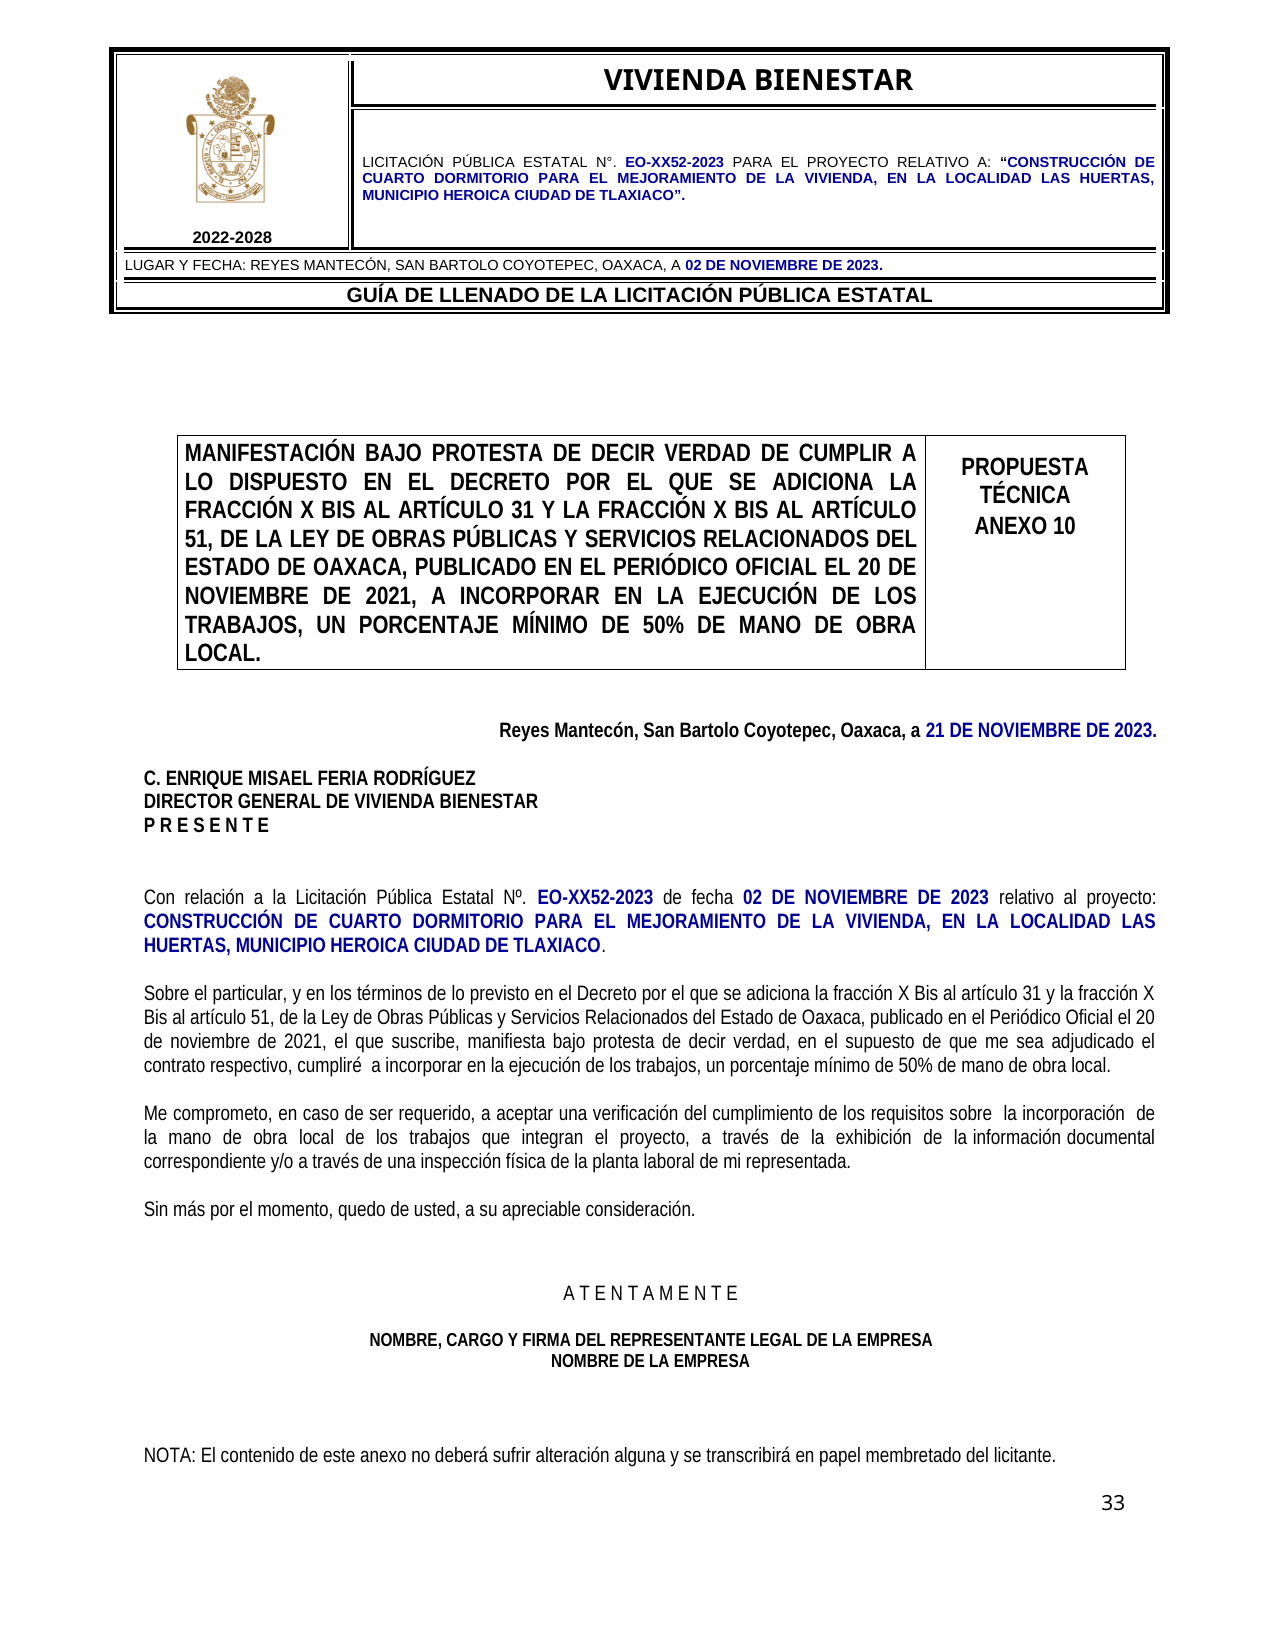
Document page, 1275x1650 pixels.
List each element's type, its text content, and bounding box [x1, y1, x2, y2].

text C. ENRIQUE MISAEL FERIA RODRÍGUEZ [144, 765, 1157, 789]
text Sin más por el momento, quedo de usted, a su apreciable consideración. [143, 1197, 1157, 1221]
table_header MANIFESTACIÓN BAJO PROTESTA DE DECIR VERDAD DE CUMPLIR A LO DISPUESTO EN EL DECRETO POR EL QUE SE ADICIONA LA FRACCIÓN X BIS AL ARTÍCULO 31 Y LA FRACCIÓN X BIS AL ARTÍCULO 51, DE LA LEY DE OBRAS PÚBLICAS Y SERVICIOS RELACIONADOS DEL ESTADO DE OAXACA, PUBLICADO EN EL PERIÓDICO OFICIAL EL 20 DE NOVIEMBRE DE 2021, A INCORPORAR EN LA EJECUCIÓN DE LOS TRABAJOS, UN PORCENTAJE MÍNIMO DE 50% DE MANO DE OBRA LOCAL. [178, 436, 925, 669]
list Con relación a la Licitación Pública Estatal Nº. EO-XX52-2023 de fecha 02 DE NOVIEMBRE DE 2023 relativo al proyecto: CONSTRUCCIÓN DE CUARTO DORMITORIO PARA EL MEJORAMIENTO DE LA VIVIENDA, EN LA LOCALIDAD LAS HUERTAS, MUNICIPIO HEROICA CIUDAD DE TLAXIACO. [143, 885, 1157, 957]
text Me comprometo, en caso de ser requerido, a aceptar una verificación del cumplimiento de los requisitos sobre la incorporación de la mano de obra local de los trabajos que integran el proyecto, a través de la exhibición de la información documental correspondiente y/o a través de una inspección física de la planta laboral de mi representada. [143, 1101, 1157, 1173]
text A T E N T A M E N T E [144, 1281, 1157, 1304]
table_header PROPUESTA TÉCNICA ANEXO 10 [926, 436, 1125, 669]
text NOMBRE DE LA EMPRESA [144, 1350, 1157, 1372]
text P R E S E N T E [144, 813, 1157, 837]
picture [180, 72, 277, 201]
text NOMBRE, CARGO Y FIRMA DEL REPRESENTANTE LEGAL DE LA EMPRESA [177, 1328, 1125, 1350]
text NOTA: El contenido de este anexo no deberá sufrir alteración alguna y se transcribirá en papel membretado del licitante. [144, 1443, 1157, 1467]
text Reyes Mantecón, San Bartolo Coyotepec, Oaxaca, a 21 DE NOVIEMBRE DE 2023. [144, 717, 1157, 741]
text DIRECTOR GENERAL DE VIVIENDA BIENESTAR [144, 789, 1157, 813]
text Sobre el particular, y en los términos de lo previsto en el Decreto por el que se adiciona la fracción X Bis al artículo 31 y la fracción X Bis al artículo 51, de la Ley de Obras Públicas y Servicios Relacionados del Estado de Oaxaca, publicado en el Periódico Oficial el 20 de noviembre de 2021, el que suscribe, manifiesta bajo protesta de decir verdad, en el supuesto de que me sea adjudicado el contrato respectivo, cumpliré a incorporar en la ejecución de los trabajos, un porcentaje mínimo de 50% de mano de obra local. [143, 981, 1157, 1077]
